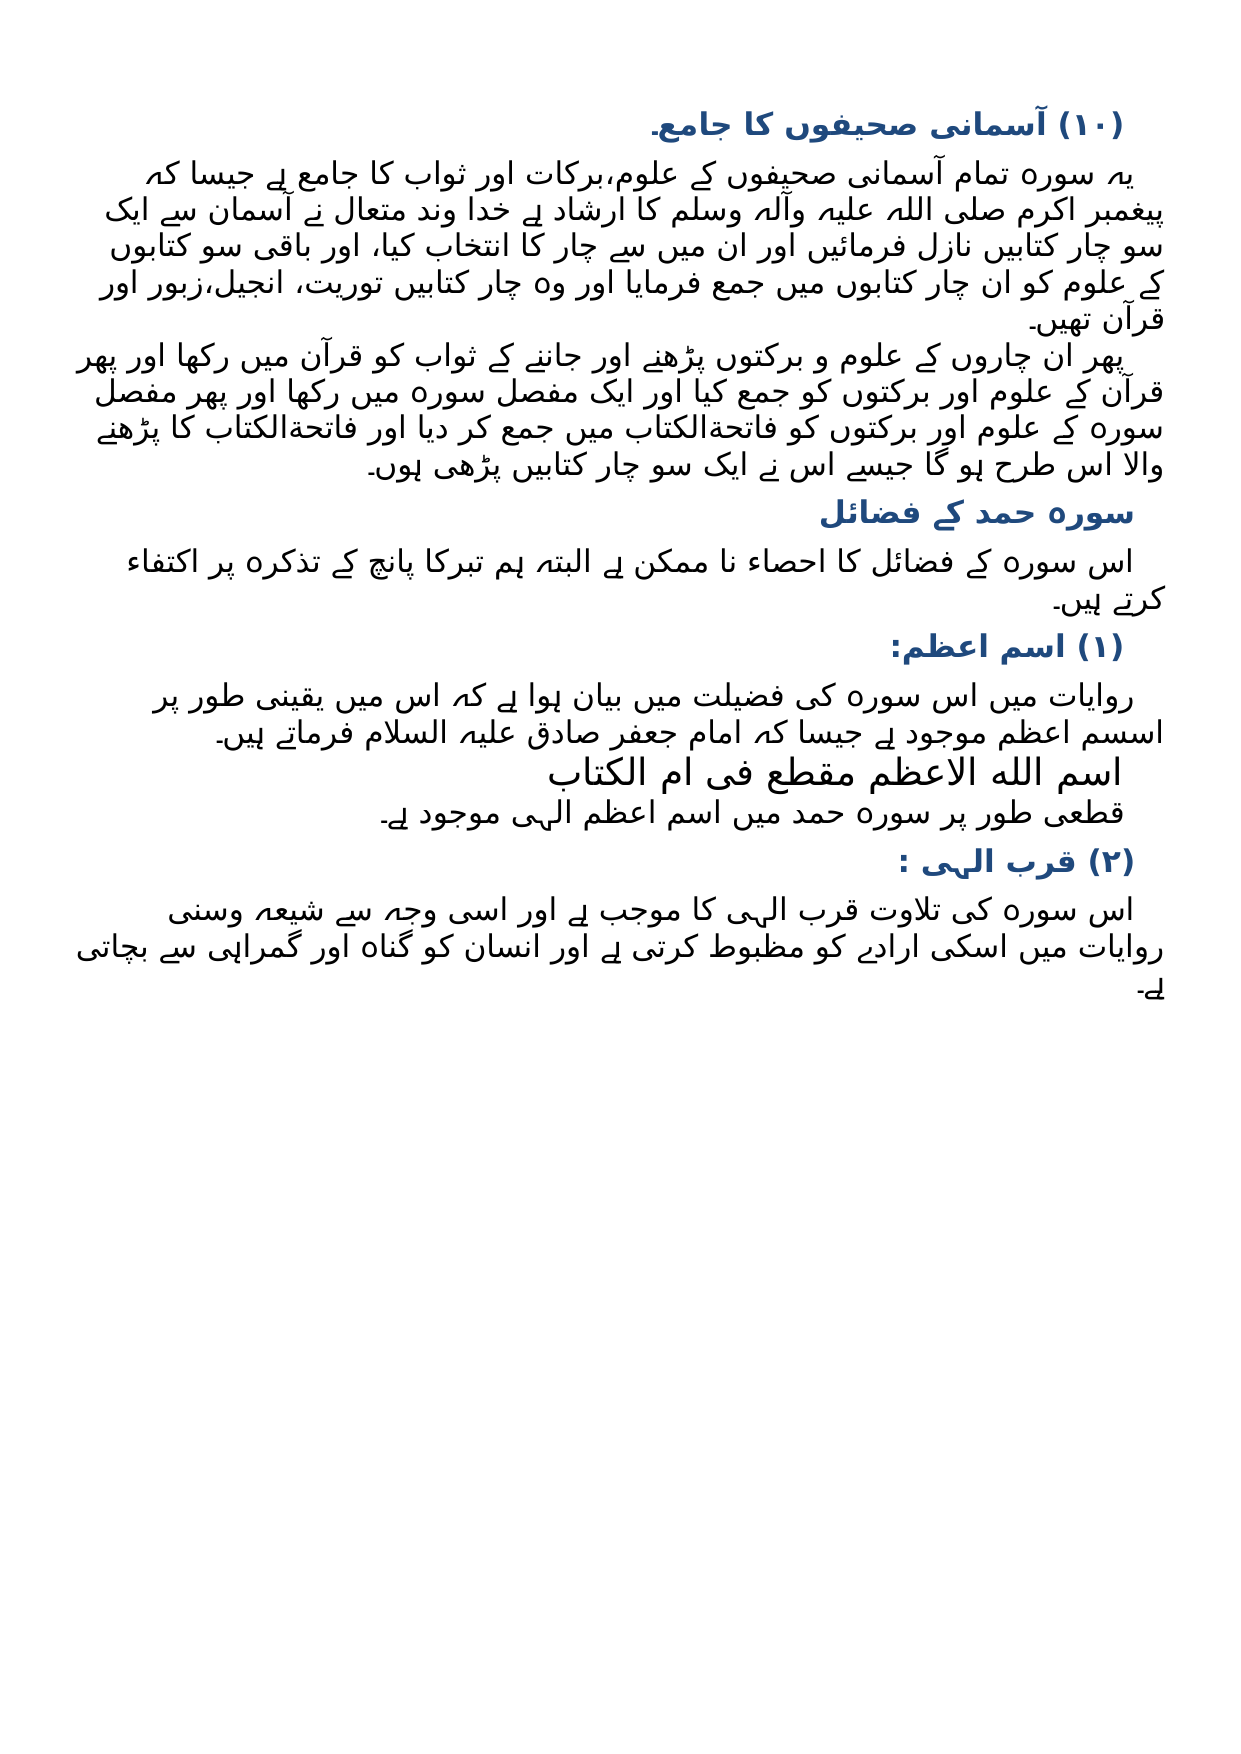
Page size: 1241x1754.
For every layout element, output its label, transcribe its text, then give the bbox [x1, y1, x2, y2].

text اس سورہ کے فضائل کا احصاء نا ممکن ہے البتہ ہم تبرکا پانچ کے تذکرہ پر اکتفاء کرتے ہیں۔ [75, 544, 1165, 616]
text یہ سورہ تمام آسمانی صحیفوں کے علوم،برکات اور ثواب کا جامع ہے جیسا کہ پیغمبر اکرم صلی اللہ علیہ وآلہ وسلم کا ارشاد ہے خدا وند متعال نے آسمان سے ایک سو چار کتابیں نازل فرمائیں اور ان میں سے چار کا انتخاب کیا، اور باقی سو کتابوں کے علوم کو ان چار کتابوں میں جمع فرمایا اور وہ چار کتابیں توریت، انجیل،زبور اور قرآن تھیں۔ [75, 155, 1165, 337]
text اس سورہ کی تلاوت قرب الہی کا موجب ہے اور اسی وجہ سے شیعہ وسنی روایات میں اسکی ارادے کو مظبوط کرتی ہے اور انسان کو گناہ اور گمراہی سے بچاتی ہے۔ [75, 892, 1165, 1001]
subtitle (۱) اسم اعظم: [75, 629, 1165, 665]
subtitle سورہ حمد کے فضائل [75, 495, 1165, 531]
subtitle (۱۰) آسمانی صحیفوں کا جامع۔ [75, 106, 1165, 143]
subtitle (۲) قرب الہی : [75, 843, 1165, 879]
text قطعی طور پر سورہ حمد میں اسم اعظم الہی موجود ہے۔ [75, 794, 1165, 830]
text پھر ان چاروں کے علوم و برکتوں پڑھنے اور جاننے کے ثواب کو قرآن میں رکھا اور پھر قرآن کے علوم اور برکتوں کو جمع کیا اور ایک مفصل سورہ میں رکھا اور پھر مفصل سورہ کے علوم اور برکتوں کو فاتحةالکتاب میں جمع کر دیا اور فاتحةالکتاب کا پڑھنے والا اس طرح ہو گا جیسے اس نے ایک سو چار کتابیں پڑھی ہوں۔ [75, 337, 1165, 482]
text اسم الله الاعظم مقطع فی ام الکتاب [75, 750, 1165, 794]
text روایات میں اس سورہ کی فضیلت میں بیان ہوا ہے کہ اس میں یقینی طور پر اسسم اعظم موجود ہے جیسا کہ امام جعفر صادق علیہ السلام فرماتے ہیں۔ [75, 678, 1165, 750]
